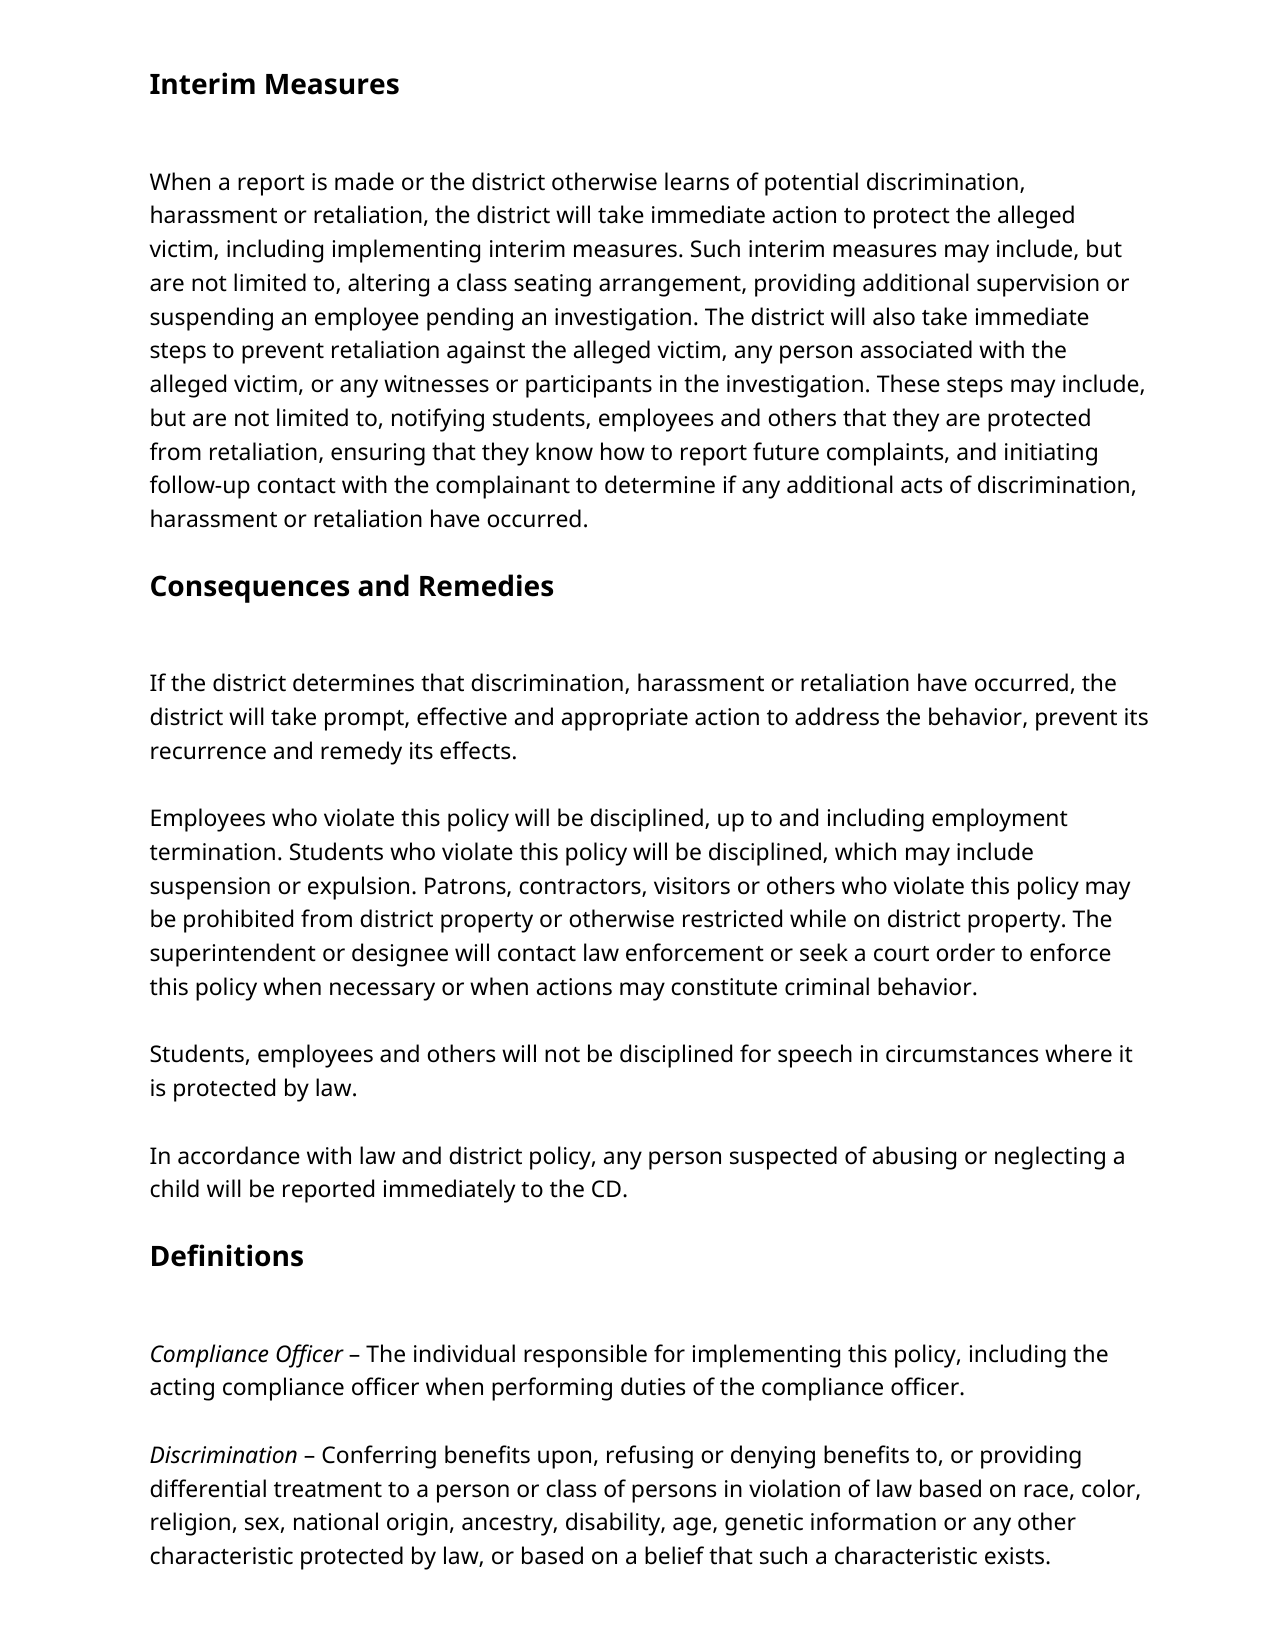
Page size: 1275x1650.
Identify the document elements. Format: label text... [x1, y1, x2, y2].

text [149, 1304, 1150, 1605]
text If the district determines that discrimination, harassment or retaliation have occurred, the district will take prompt, effective and appropriate action to address the behavior, prevent its recurrence and remedy its effects. Employees who violate this policy will be disciplined, up to and including employment termination. Students who violate this policy will be disciplined, which may include suspension or expulsion. Patrons, contractors, visitors or others who violate this policy may be prohibited from district property or otherwise restricted while on district property. The superintendent or designee will contact law enforcement or seek a court order to enforce this policy when necessary or when actions may constitute criminal behavior. Students, employees and others will not be disciplined for speech in circumstances where it is protected by law. In accordance with law and district policy, any person suspected of abusing or neglecting a child will be reported immediately to the CD. [149, 633, 1150, 1205]
subtitle Interim Measures [149, 64, 1150, 103]
subtitle Definitions [149, 1236, 1150, 1275]
text When a report is made or the district otherwise learns of potential discrimination, harassment or retaliation, the district will take immediate action to protect the alleged victim, including implementing interim measures. Such interim measures may include, but are not limited to, altering a class seating arrangement, providing additional supervision or suspending an employee pending an investigation. The district will also take immediate steps to prevent retaliation against the alleged victim, any person associated with the alleged victim, or any witnesses or participants in the investigation. These steps may include, but are not limited to, notifying students, employees and others that they are protected from retaliation, ensuring that they know how to report future complaints, and initiating follow-up contact with the complainant to determine if any additional acts of discrimination, harassment or retaliation have occurred. [149, 132, 1150, 534]
subtitle Consequences and Remedies [149, 566, 1150, 604]
